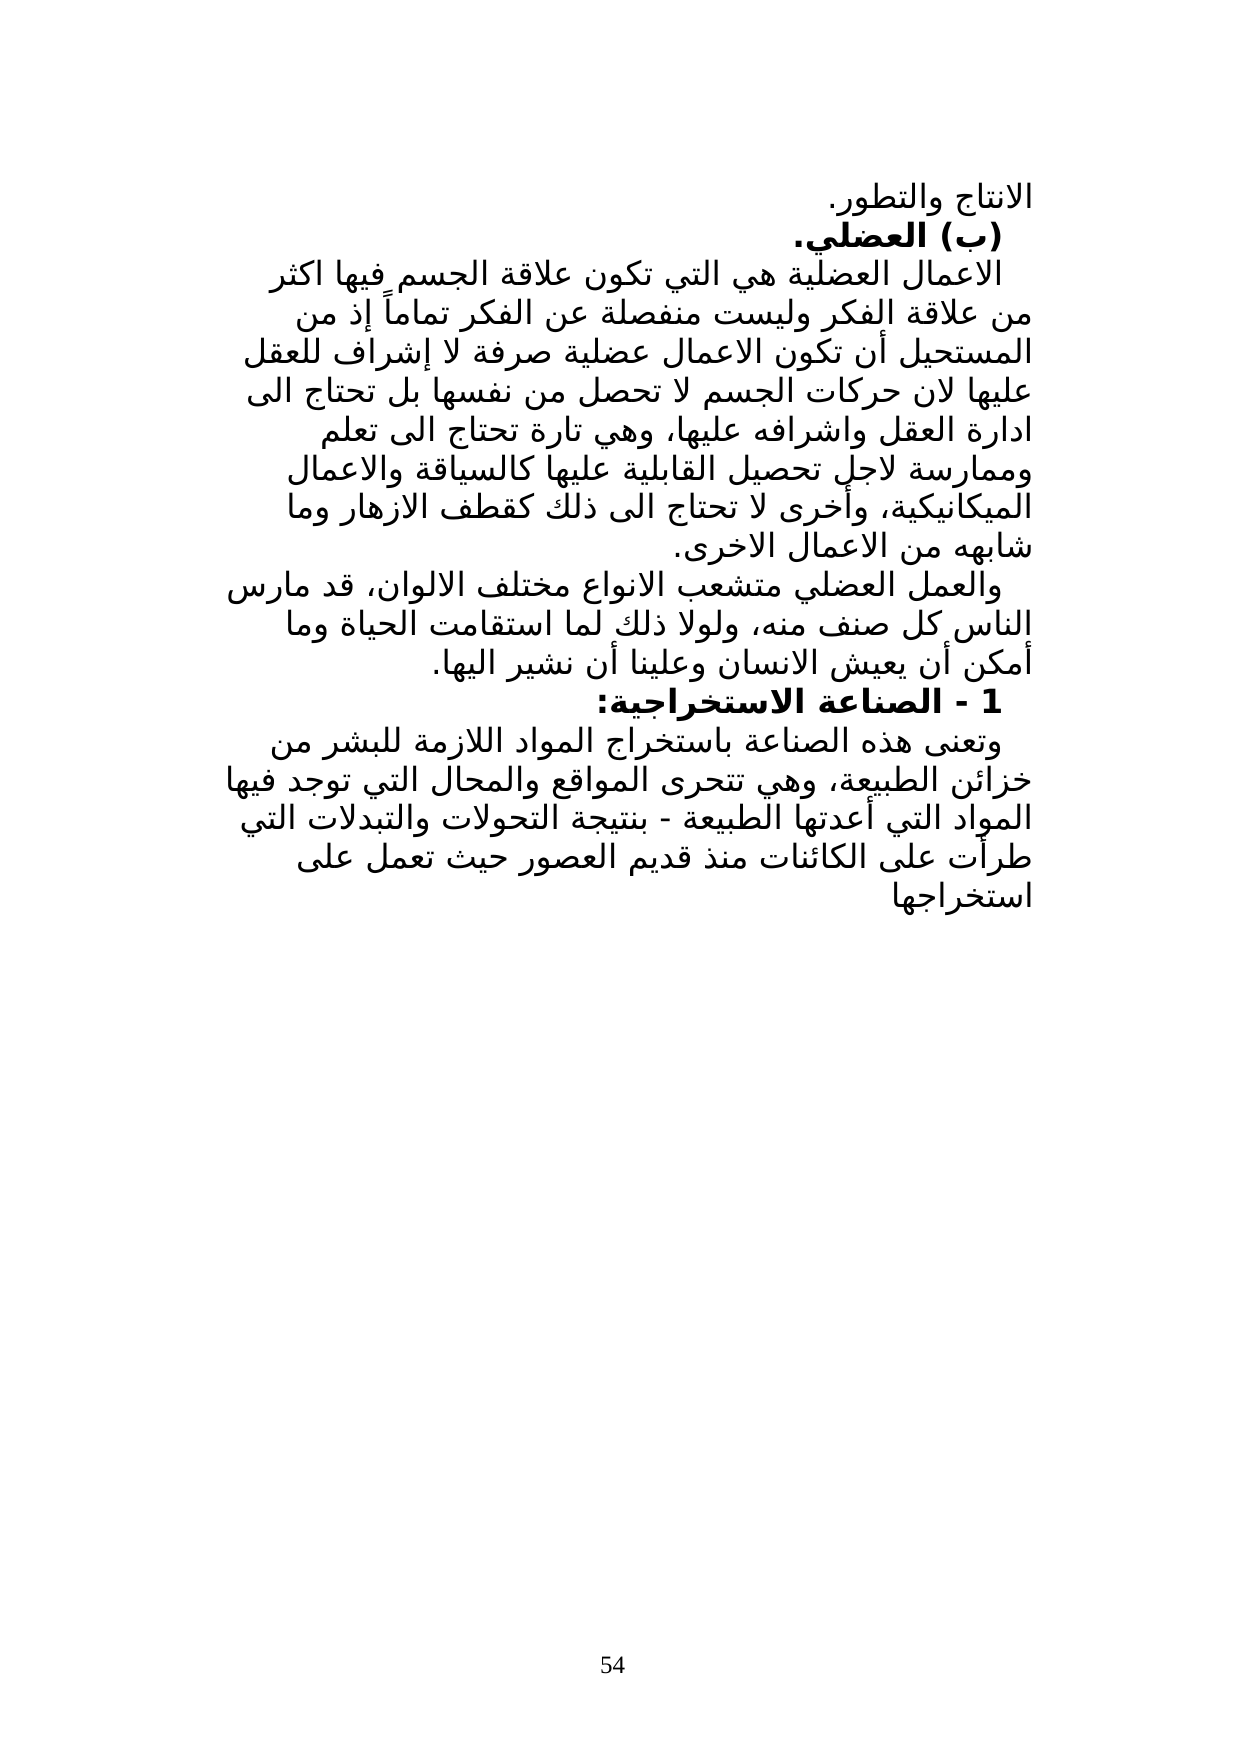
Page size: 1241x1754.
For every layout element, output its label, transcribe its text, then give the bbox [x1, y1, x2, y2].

text الانتاج والتطور. [222, 177, 1033, 216]
text 1 - الصناعة الاستخراجية: [222, 682, 1033, 721]
text وتعنى هذه الصناعة باستخراج المواد اللازمة للبشر من خزائن الطبيعة، وهي تتحرى المواقع والمحال التي توجد فيها المواد التي أعدتها الطبيعة - بنتيجة التحولات والتبدلات التي طرأت على الكائنات منذ قديم العصور حيث تعمل على استخراجها [222, 721, 1033, 915]
text والعمل العضلي متشعب الانواع مختلف الالوان، قد مارس الناس كل صنف منه، ولولا ذلك لما استقامت الحياة وما أمكن أن يعيش الانسان وعلينا أن نشير اليها. [222, 566, 1033, 682]
text (ب) العضلي. [222, 216, 1033, 255]
text الاعمال العضلية هي التي تكون علاقة الجسم فيها اكثر من علاقة الفكر وليست منفصلة عن الفكر تماماً إذ من المستحيل أن تكون الاعمال عضلية صرفة لا إشراف للعقل عليها لان حركات الجسم لا تحصل من نفسها بل تحتاج الى ادارة العقل واشرافه عليها، وهي تارة تحتاج الى تعلم وممارسة لاجل تحصيل القابلية عليها كالسياقة والاعمال الميكانيكية، وأخرى لا تحتاج الى ذلك كقطف الازهار وما شابهه من الاعمال الاخرى. [222, 255, 1033, 566]
